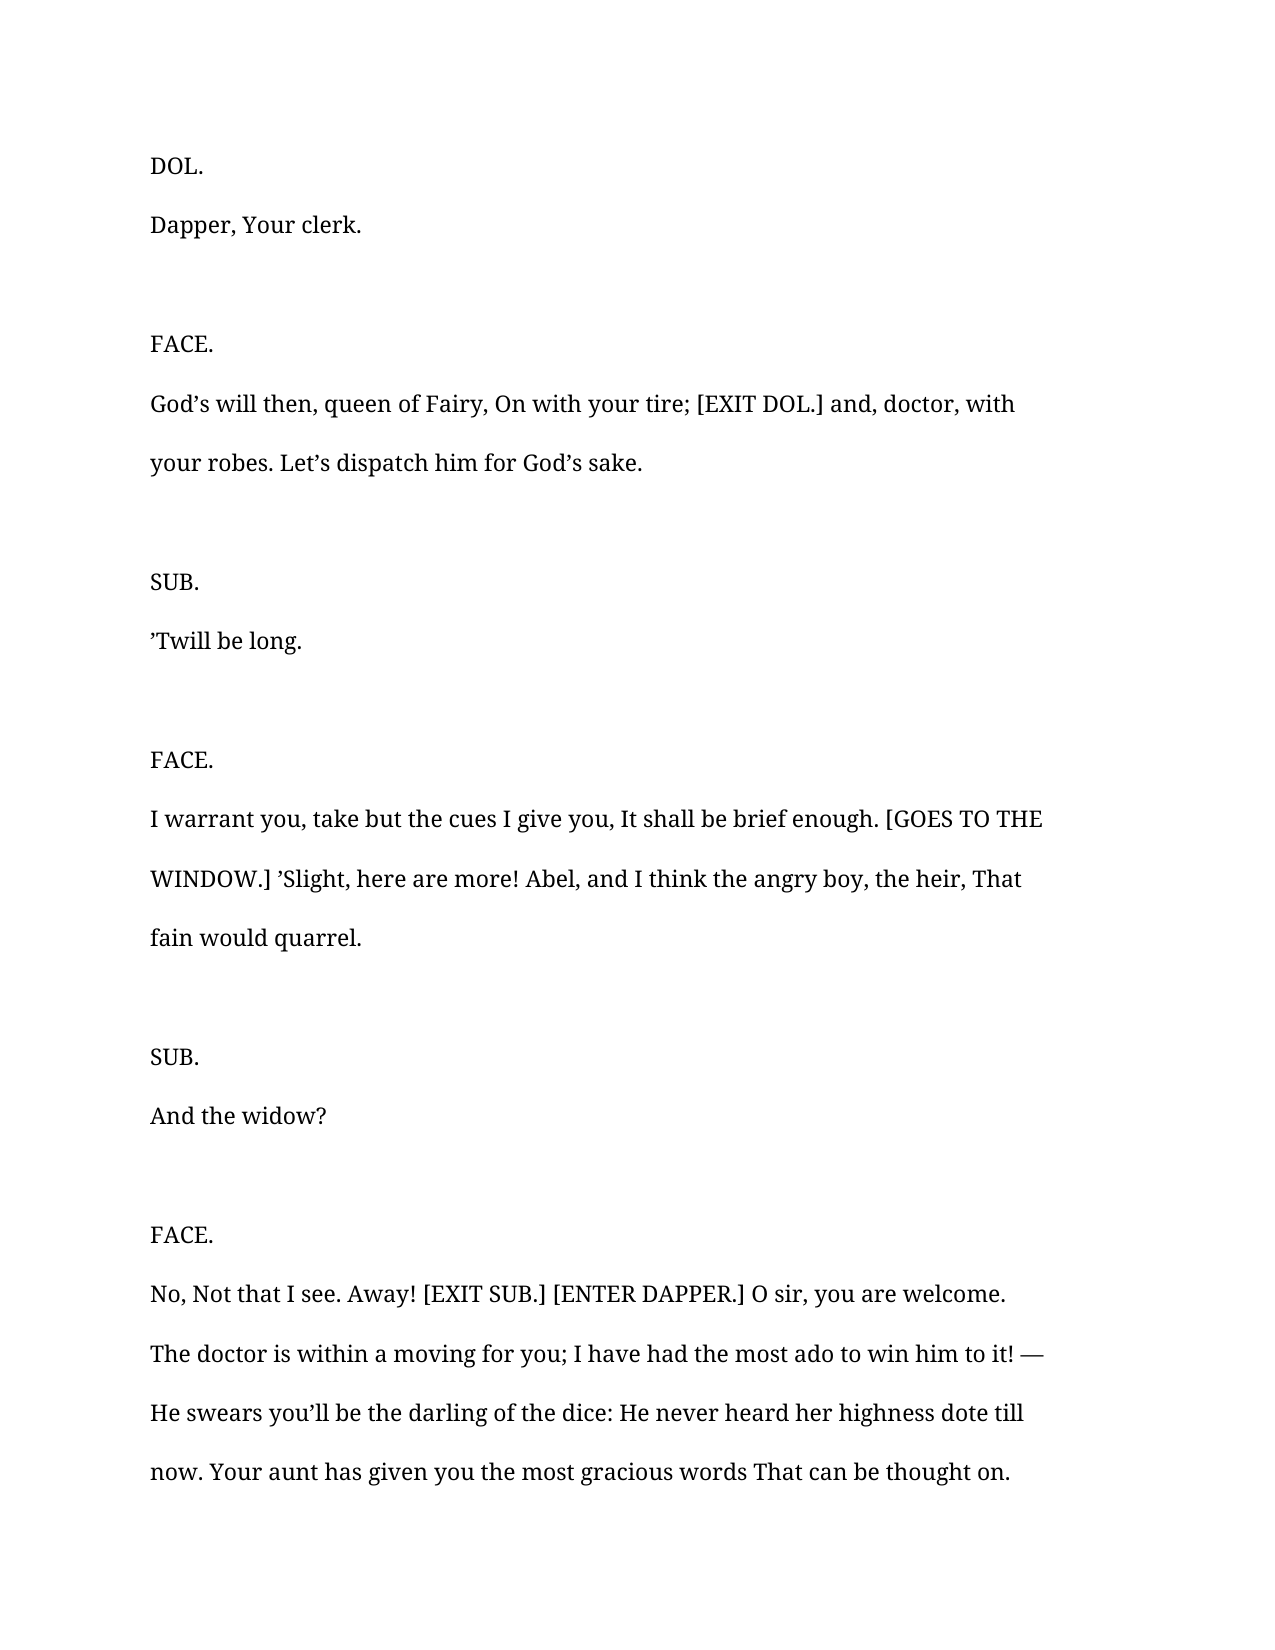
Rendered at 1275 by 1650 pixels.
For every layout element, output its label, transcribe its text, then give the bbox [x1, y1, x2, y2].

text now. Your aunt has given you the most gracious words That can be thought on. [150, 1456, 1125, 1487]
text DOL. [150, 150, 1125, 181]
text WINDOW.] ’Slight, here are more! Abel, and I think the angry boy, the heir, That [150, 862, 1125, 894]
text Dapper, Your clerk. [150, 209, 1125, 241]
text God’s will then, queen of Fairy, On with your tire; [EXIT DOL.] and, doctor, with [150, 387, 1125, 419]
text He swears you’ll be the darling of the dice: He never heard her highness dote till [150, 1397, 1125, 1428]
text And the widow? [150, 1100, 1125, 1131]
text I warrant you, take but the cues I give you, It shall be brief enough. [GOES TO THE [150, 803, 1125, 834]
text FACE. [150, 1219, 1125, 1250]
text No, Not that I see. Away! [EXIT SUB.] [ENTER DAPPER.] O sir, you are welcome. [150, 1278, 1125, 1309]
text your robes. Let’s dispatch him for God’s sake. [150, 447, 1125, 478]
text The doctor is within a moving for you; I have had the most ado to win him to it! — [150, 1337, 1125, 1369]
text fain would quarrel. [150, 922, 1125, 953]
text ’Twill be long. [150, 625, 1125, 656]
text FACE. [150, 328, 1125, 359]
text SUB. [150, 1041, 1125, 1072]
text SUB. [150, 566, 1125, 597]
text FACE. [150, 744, 1125, 775]
